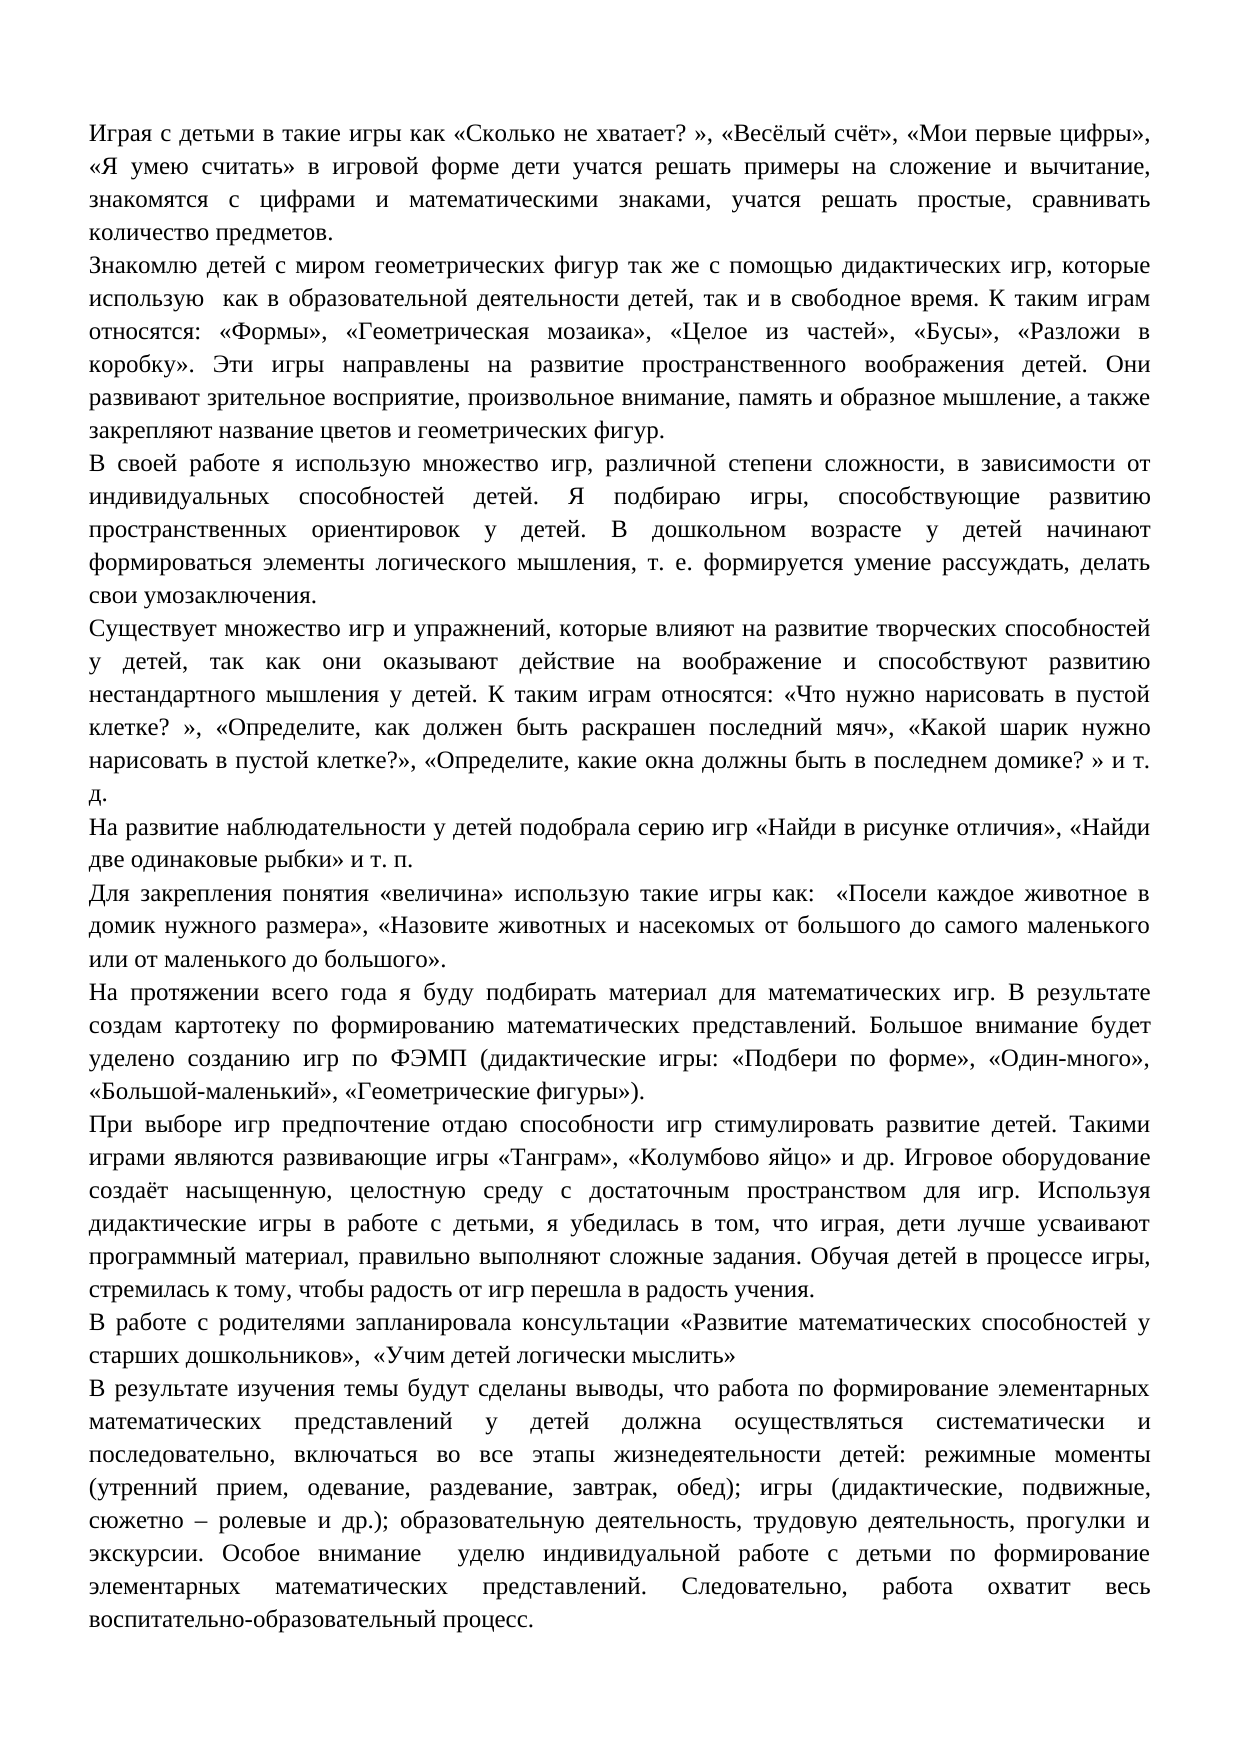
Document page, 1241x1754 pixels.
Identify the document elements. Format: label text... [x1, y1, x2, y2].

text Играя с детьми в такие игры как «Сколько не хватает? », «Весёлый счёт», «Мои первые цифры», «Я умею считать» в игровой форме дети учатся решать примеры на сложение и вычитание, знакомятся с цифрами и математическими знаками, учатся решать простые, сравнивать количество предметов. [89, 118, 1152, 246]
text В своей работе я использую множество игр, различной степени сложности, в зависимости от индивидуальных способностей детей. Я подбираю игры, способствующие развитию пространственных ориентировок у детей. В дошкольном возрасте у детей начинают формироваться элементы логического мышления, т. е. формируется умение рассуждать, делать свои умозаключения. [89, 448, 1152, 609]
text На протяжении всего года я буду подбирать материал для математических игр. В результате создам картотеку по формированию математических представлений. Большое внимание будет уделено созданию игр по ФЭМП (дидактические игры: «Подбери по форме», «Один-много», «Большой-маленький», «Геометрические фигуры»). [89, 977, 1152, 1104]
text При выборе игр предпочтение отдаю способности игр стимулировать развитие детей. Такими играми являются развивающие игры «Танграм», «Колумбово яйцо» и др. Игровое оборудование создаёт насыщенную, целостную среду с достаточным пространством для игр. Используя дидактические игры в работе с детьми, я убедилась в том, что играя, дети лучше усваивают программный материал, правильно выполняют сложные задания. Обучая детей в процессе игры, стремилась к тому, чтобы радость от игр перешла в радость учения. [89, 1109, 1152, 1303]
text Для закрепления понятия «величина» использую такие игры как: «Посели каждое животное в домик нужного размера», «Назовите животных и насекомых от большого до самого маленького или от маленького до большого». [89, 878, 1152, 972]
text Существует множество игр и упражнений, которые влияют на развитие творческих способностей у детей, так как они оказывают действие на воображение и способствуют развитию нестандартного мышления у детей. К таким играм относятся: «Что нужно нарисовать в пустой клетке? », «Определите, как должен быть раскрашен последний мяч», «Какой шарик нужно нарисовать в пустой клетке?», «Определите, какие окна должны быть в последнем домике? » и т. д. [89, 613, 1152, 807]
text В работе с родителями запланировала консультации «Развитие математических способностей у старших дошкольников», «Учим детей логически мыслить» [89, 1307, 1152, 1369]
text Знакомлю детей с миром геометрических фигур так же с помощью дидактических игр, которые использую как в образовательной деятельности детей, так и в свободное время. К таким играм относятся: «Формы», «Геометрическая мозаика», «Целое из частей», «Бусы», «Разложи в коробку». Эти игры направлены на развитие пространственного воображения детей. Они развивают зрительное восприятие, произвольное внимание, память и образное мышление, а также закрепляют название цветов и геометрических фигур. [89, 250, 1152, 444]
text На развитие наблюдательности у детей подобрала серию игр «Найди в рисунке отличия», «Найди две одинаковые рыбки» и т. п. [89, 812, 1152, 873]
text В результате изучения темы будут сделаны выводы, что работа по формирование элементарных математических представлений у детей должна осуществляться систематически и последовательно, включаться во все этапы жизнедеятельности детей: режимные моменты (утренний прием, одевание, раздевание, завтрак, обед); игры (дидактические, подвижные, сюжетно – ролевые и др.); образовательную деятельность, трудовую деятельность, прогулки и экскурсии. Особое внимание уделю индивидуальной работе с детьми по формирование элементарных математических представлений. Следовательно, работа охватит весь воспитательно-образовательный процесс. [89, 1373, 1152, 1633]
